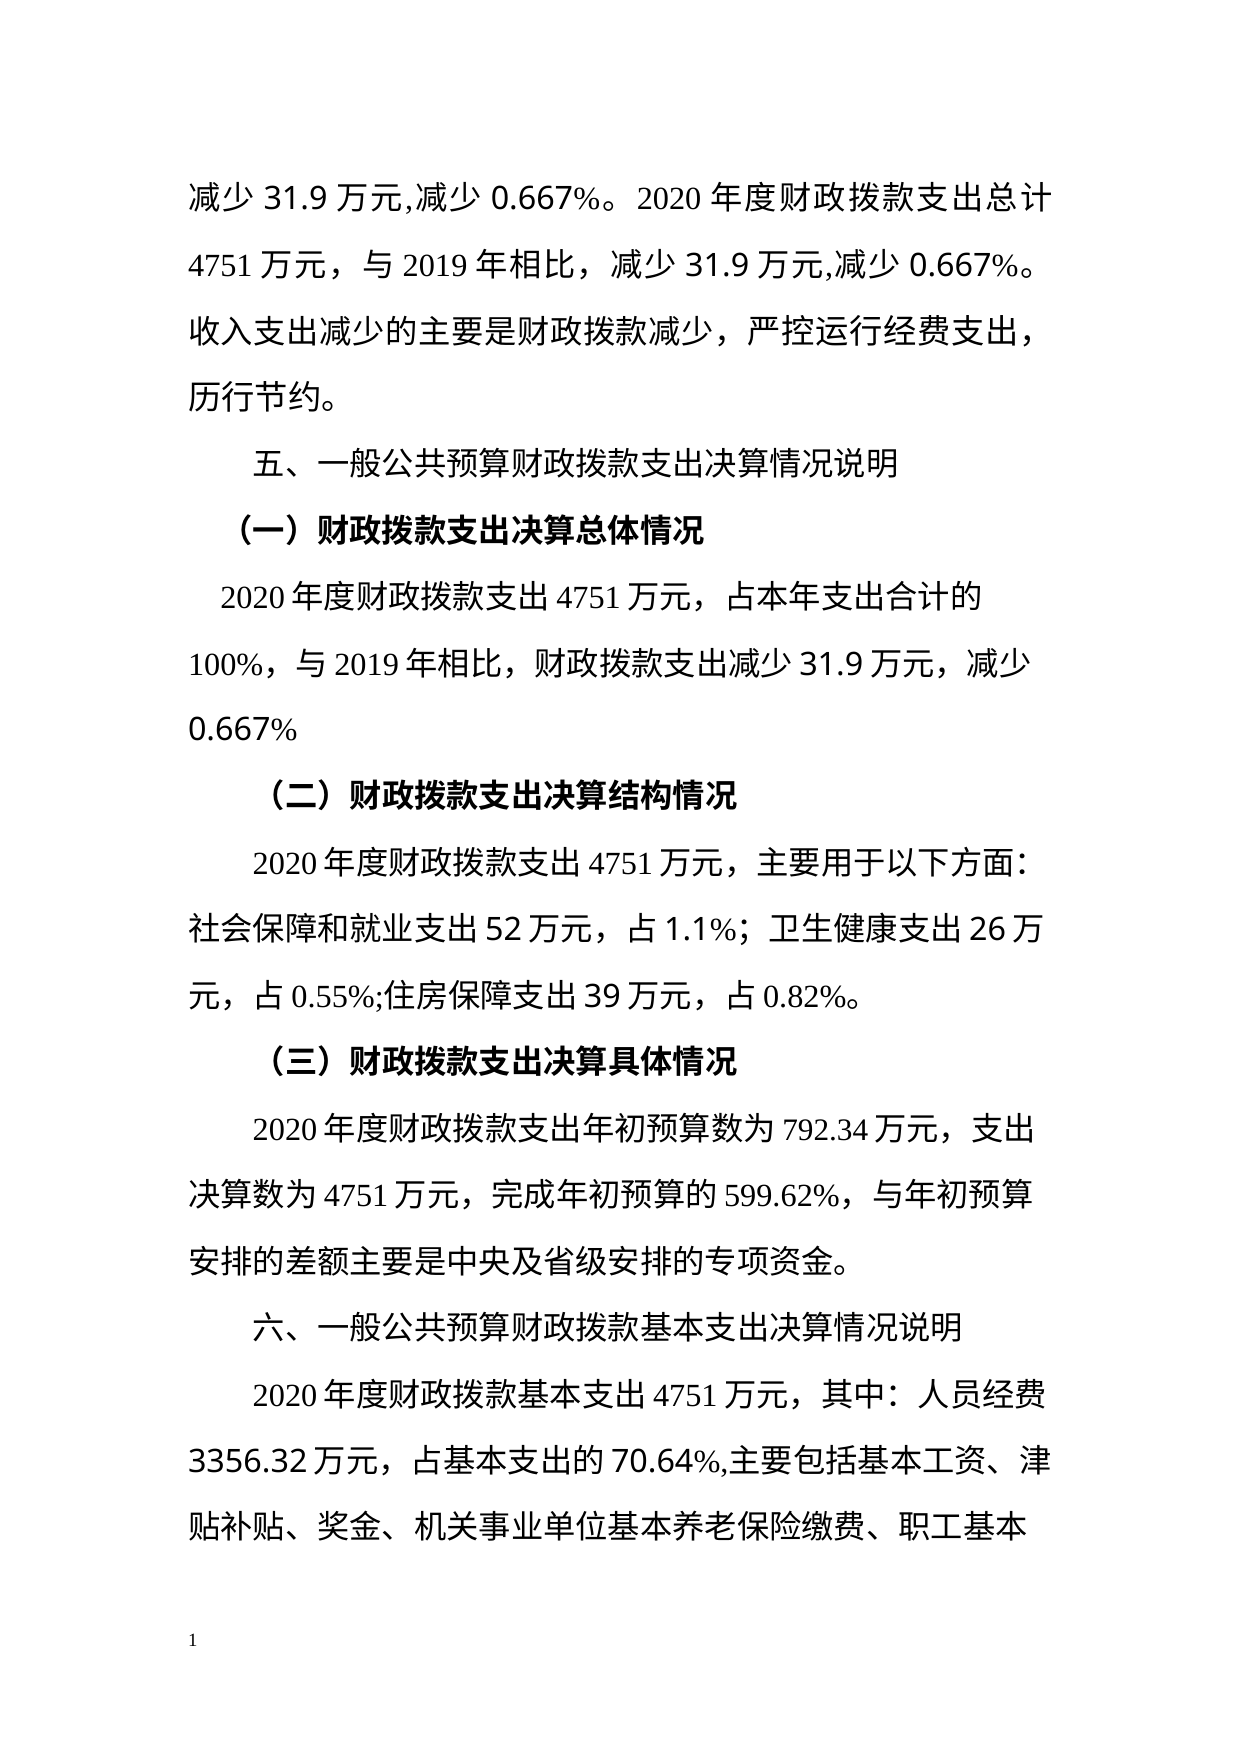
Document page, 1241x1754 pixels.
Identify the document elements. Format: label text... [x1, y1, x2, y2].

text （一）财政拨款支出决算总体情况 [188, 495, 1052, 561]
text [188, 162, 1052, 428]
text （三）财政拨款支出决算具体情况 [188, 1026, 1052, 1093]
text 五、一般公共预算财政拨款支出决算情况说明 [188, 428, 1052, 495]
text （二）财政拨款支出决算结构情况 [188, 761, 1052, 827]
text 2020年度财政拨款支出4751万元，占本年支出合计的100%，与2019年相比，财政拨款支出减少31.9万元，减少0.667% [188, 561, 1052, 761]
text 2020年度财政拨款支出4751万元，主要用于以下方面：社会保障和就业支出52万元，占1.1%；卫生健康支出26万元，占0.55%;住房保障支出39万元，占0.82%。 [188, 827, 1052, 1026]
text 2020年度财政拨款支出年初预算数为792.34万元，支出决算数为4751万元，完成年初预算的599.62%，与年初预算安排的差额主要是中央及省级安排的专项资金。 [188, 1093, 1052, 1292]
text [188, 1359, 1052, 1558]
text 六、一般公共预算财政拨款基本支出决算情况说明 [188, 1292, 1052, 1359]
